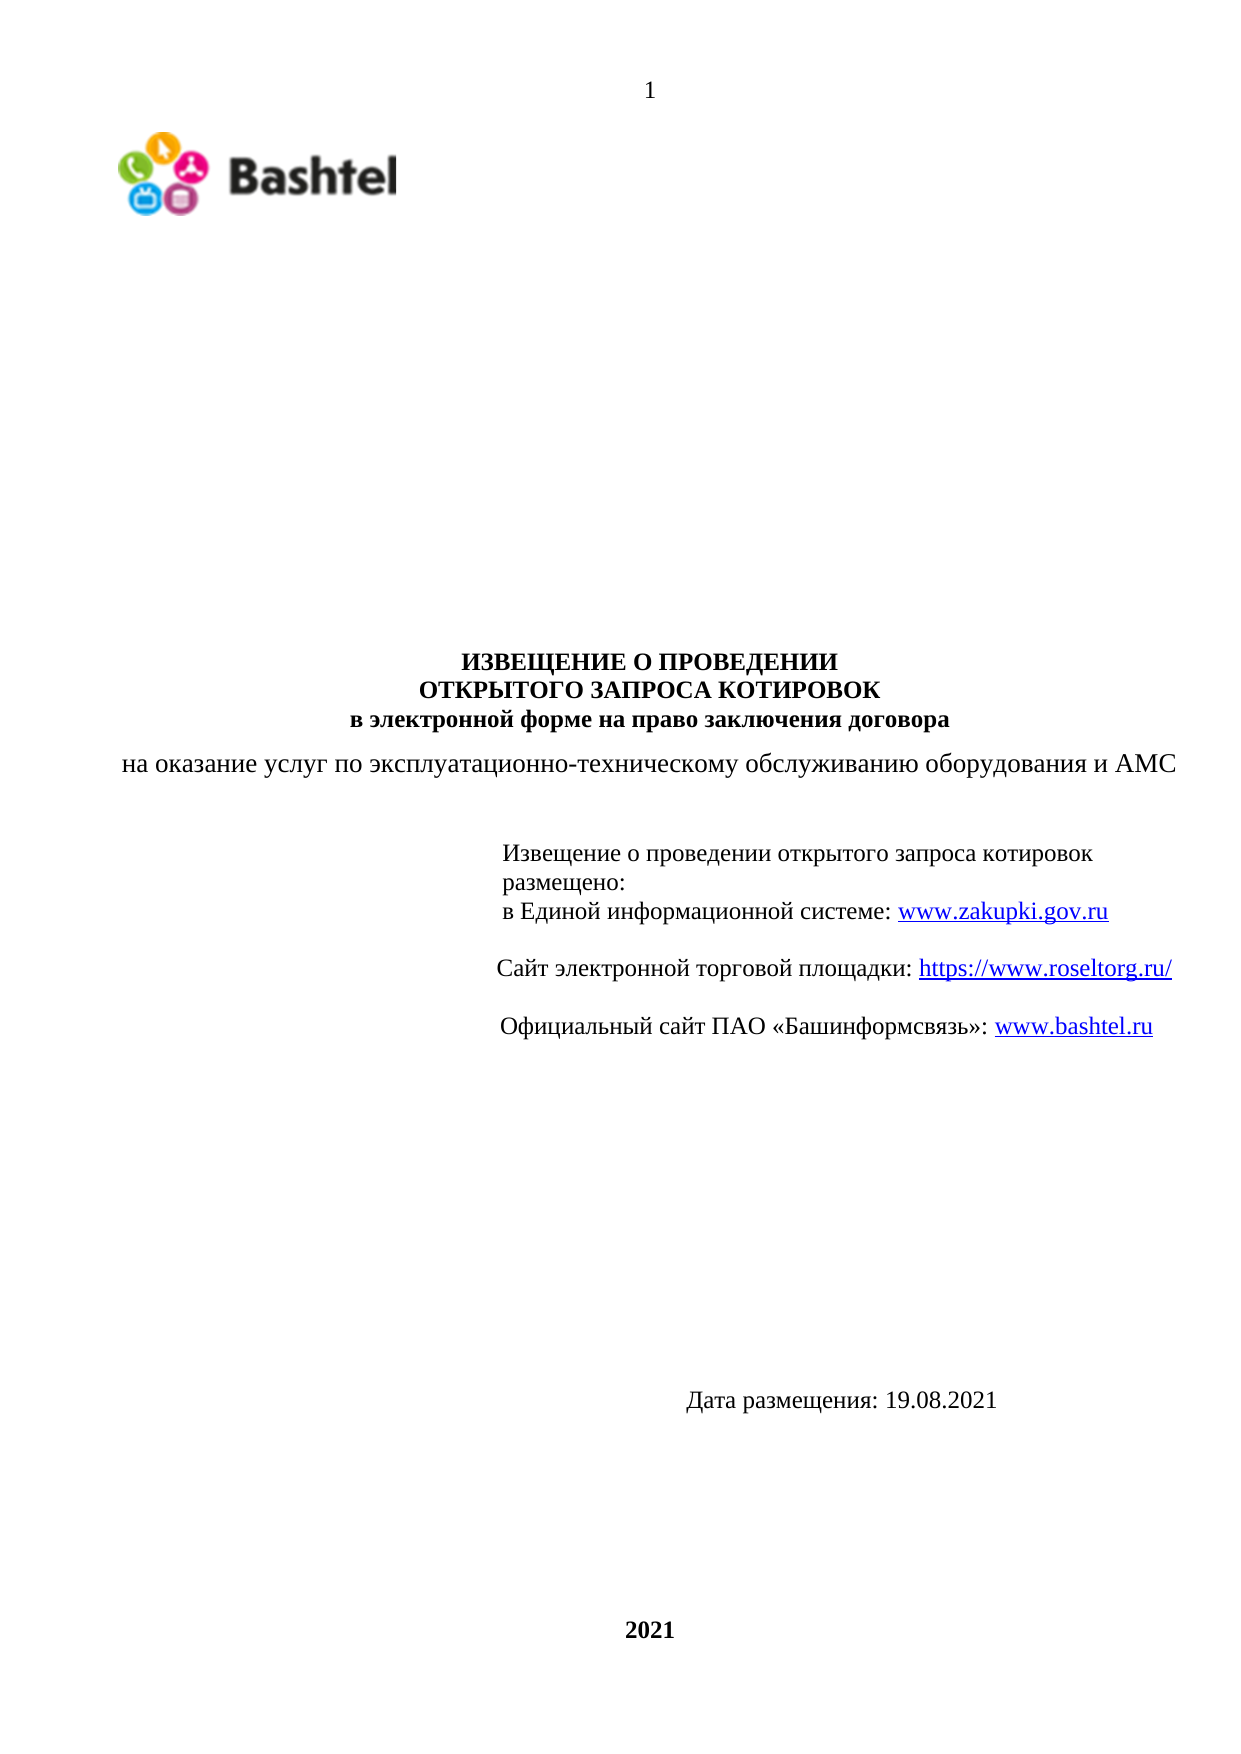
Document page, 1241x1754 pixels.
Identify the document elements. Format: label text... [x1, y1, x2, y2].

text Извещение о проведении открытого запроса котировок размещено: [502, 838, 1181, 896]
text 2021 [118, 1615, 1181, 1643]
text в электронной форме на право заключения договора [118, 704, 1181, 733]
text ИЗВЕЩЕНИЕ О ПРОВЕДЕНИИ [118, 647, 1181, 676]
text Сайт электронной торговой площадки: https://www.roseltorg.ru/ [490, 953, 1181, 982]
text в Единой информационной системе: www.zakupki.gov.ru [502, 896, 1181, 925]
text на оказание услуг по эксплуатационно-техническому обслуживанию оборудования и АМС [118, 747, 1181, 778]
picture [118, 132, 397, 216]
text ОТКРЫТОГО ЗАПРОСА КОТИРОВОК [118, 676, 1181, 704]
text Дата размещения: 19.08.2021 [502, 1385, 1181, 1413]
text Официальный сайт ПАО «Башинформсвязь»: www.bashtel.ru [487, 1011, 1181, 1040]
